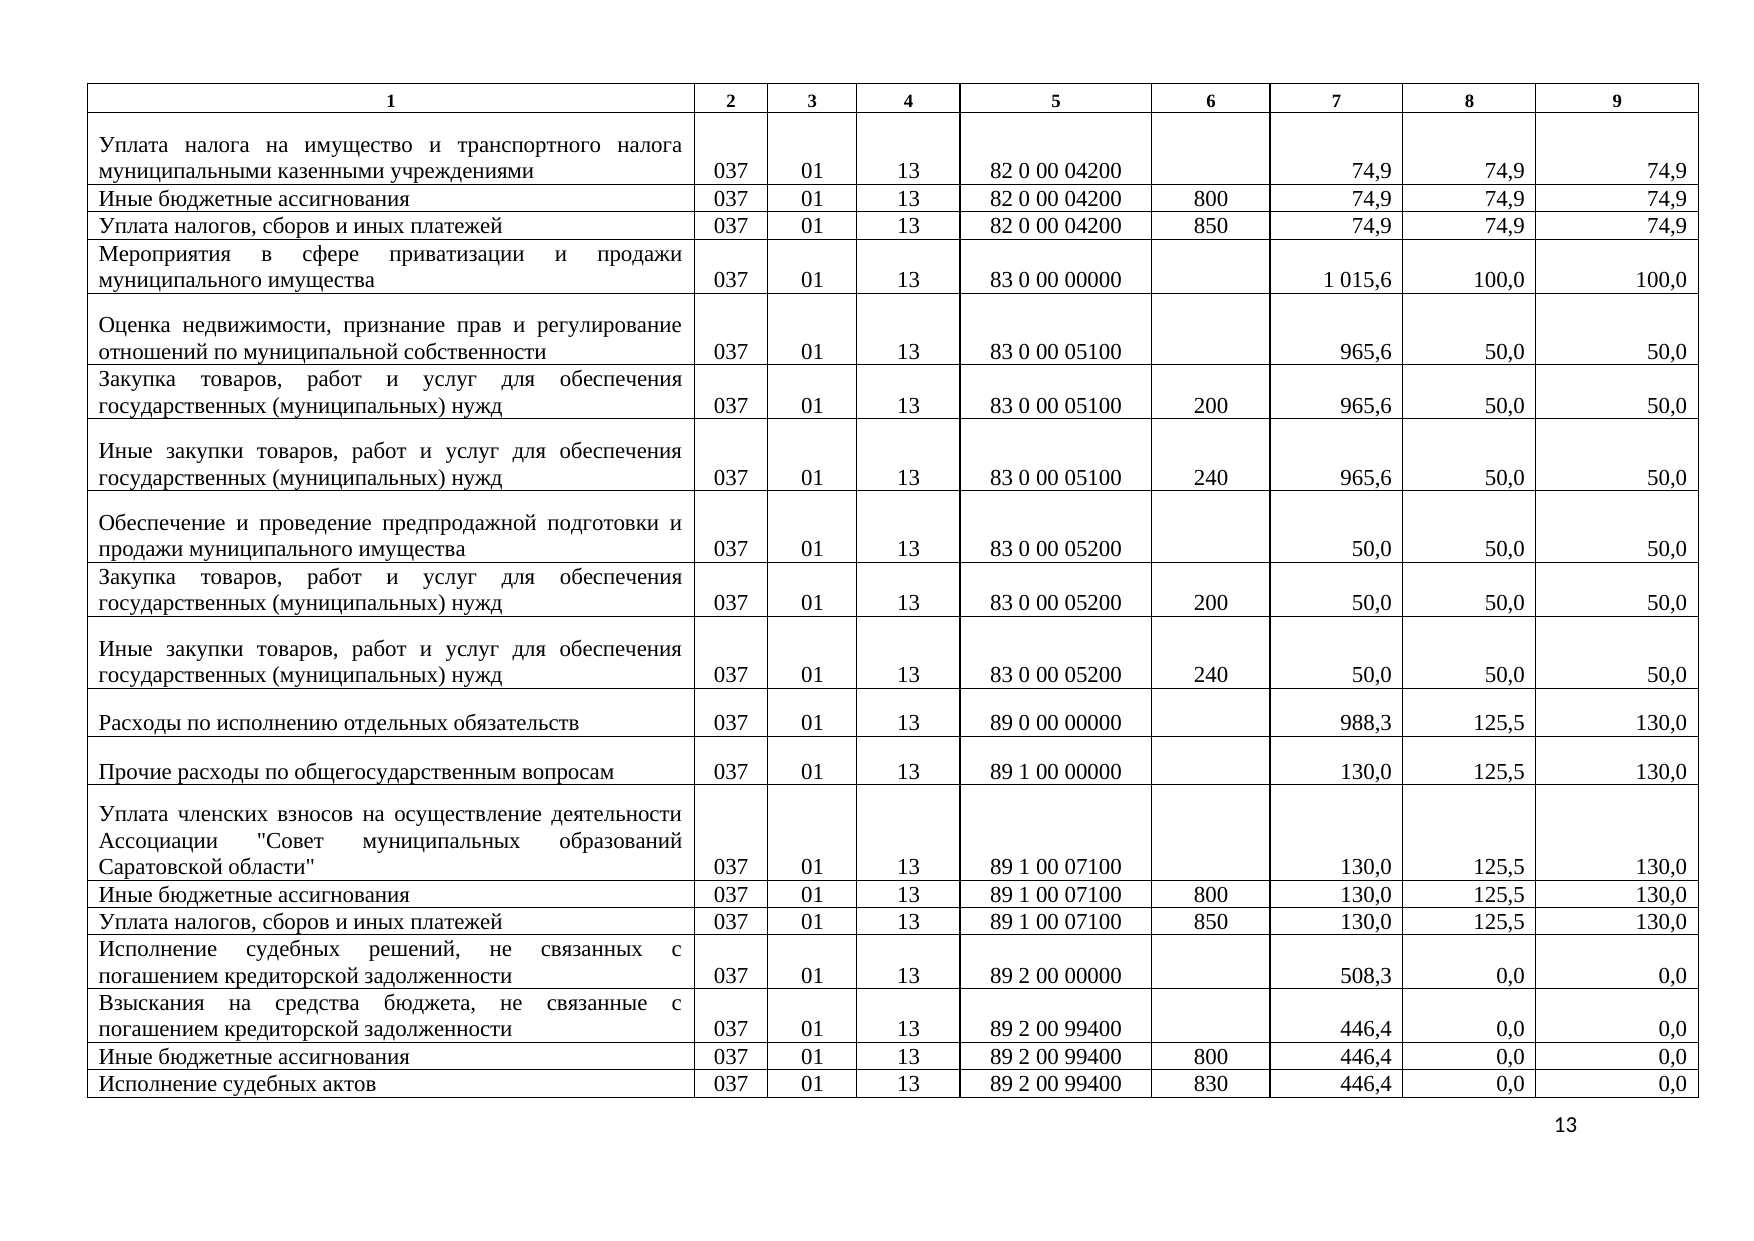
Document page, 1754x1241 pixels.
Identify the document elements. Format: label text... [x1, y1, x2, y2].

table_cell 125,5 [1403, 881, 1535, 907]
table_cell 82 0 00 04200 [961, 113, 1151, 184]
table_cell 74,9 [1271, 113, 1402, 184]
table_cell 50,0 [1536, 563, 1698, 616]
table_cell 965,6 [1271, 365, 1402, 418]
table_cell 850 [1152, 908, 1269, 934]
table_cell 0,0 [1536, 935, 1698, 988]
table_cell 037 [695, 113, 767, 184]
table_cell 01 [768, 617, 856, 687]
table_cell 50,0 [1403, 419, 1535, 490]
table_cell 83 0 00 05200 [961, 491, 1151, 562]
table_cell Обеспечение и проведение предпродажной подготовки и продажи муниципального имущества [88, 491, 694, 562]
table_cell 130,0 [1536, 737, 1698, 784]
table_cell 13 [857, 989, 959, 1042]
table_cell 89 2 00 99400 [961, 1070, 1151, 1097]
table_cell 988,3 [1271, 689, 1402, 736]
table_cell 037 [695, 365, 767, 418]
table_cell 01 [768, 689, 856, 736]
table_cell 037 [695, 419, 767, 490]
table_cell 13 [857, 240, 959, 292]
table_cell Исполнение судебных решений, не связанных с погашением кредиторской задолженности [88, 935, 694, 988]
table_cell Прочие расходы по общегосударственным вопросам [88, 737, 694, 784]
table_cell 13 [857, 212, 959, 239]
table_cell 82 0 00 04200 [961, 212, 1151, 239]
table_cell 01 [768, 212, 856, 239]
table_cell 50,0 [1536, 617, 1698, 687]
table_cell 800 [1152, 881, 1269, 907]
table_cell 0,0 [1536, 1043, 1698, 1069]
table_cell 13 [857, 1043, 959, 1069]
table_cell 74,9 [1536, 113, 1698, 184]
table_header 6 [1152, 84, 1269, 112]
table_cell 13 [857, 563, 959, 616]
table_cell 0,0 [1403, 989, 1535, 1042]
table_cell 240 [1152, 617, 1269, 687]
table_cell 89 2 00 99400 [961, 1043, 1151, 1069]
table_cell 13 [857, 617, 959, 687]
table_cell 01 [768, 881, 856, 907]
table_cell 965,6 [1271, 419, 1402, 490]
table_cell 037 [695, 240, 767, 292]
table_cell [1152, 935, 1269, 988]
table_cell 130,0 [1536, 881, 1698, 907]
table_cell 130,0 [1271, 737, 1402, 784]
table_cell Иные бюджетные ассигнования [88, 185, 694, 211]
table_header 9 [1536, 84, 1698, 112]
table_cell 200 [1152, 563, 1269, 616]
table_cell Иные бюджетные ассигнования [88, 881, 694, 907]
table_cell Иные закупки товаров, работ и услуг для обеспечения государственных (муниципальных) нужд [88, 617, 694, 687]
table_cell 01 [768, 737, 856, 784]
table_cell 125,5 [1403, 785, 1535, 879]
table_cell 037 [695, 617, 767, 687]
table_cell 13 [857, 1070, 959, 1097]
table_cell 037 [695, 689, 767, 736]
table_cell 800 [1152, 185, 1269, 211]
table_cell 0,0 [1536, 989, 1698, 1042]
table_header 4 [857, 84, 959, 112]
table_cell 130,0 [1536, 785, 1698, 879]
table_header 1 [88, 84, 694, 112]
table_cell 13 [857, 419, 959, 490]
table_cell 50,0 [1536, 294, 1698, 364]
table_cell 83 0 00 05100 [961, 294, 1151, 364]
table_cell 0,0 [1403, 1043, 1535, 1069]
table_cell 037 [695, 737, 767, 784]
table_cell 50,0 [1271, 617, 1402, 687]
table_cell Закупка товаров, работ и услуг для обеспечения государственных (муниципальных) нужд [88, 563, 694, 616]
table_cell 89 1 00 07100 [961, 881, 1151, 907]
table_cell 965,6 [1271, 294, 1402, 364]
table_header 8 [1403, 84, 1535, 112]
table_cell 125,5 [1403, 737, 1535, 784]
table_cell 446,4 [1271, 1070, 1402, 1097]
table_cell [1152, 294, 1269, 364]
table_header 3 [768, 84, 856, 112]
table_cell 13 [857, 185, 959, 211]
table_cell 100,0 [1403, 240, 1535, 292]
table_header 5 [961, 84, 1151, 112]
table_cell 508,3 [1271, 935, 1402, 988]
table_cell 50,0 [1271, 491, 1402, 562]
table_cell 89 1 00 00000 [961, 737, 1151, 784]
table_cell 037 [695, 294, 767, 364]
table_cell [1152, 240, 1269, 292]
table_cell Уплата членских взносов на осуществление деятельности Ассоциации "Совет муниципальных образований Саратовской области" [88, 785, 694, 879]
table_cell 01 [768, 113, 856, 184]
table_cell 01 [768, 491, 856, 562]
table_cell 83 0 00 05200 [961, 563, 1151, 616]
table_cell 037 [695, 881, 767, 907]
table_cell 446,4 [1271, 1043, 1402, 1069]
table_cell Уплата налогов, сборов и иных платежей [88, 908, 694, 934]
table_cell 100,0 [1536, 240, 1698, 292]
table_cell 01 [768, 365, 856, 418]
table_cell [1152, 737, 1269, 784]
table_cell 50,0 [1403, 563, 1535, 616]
table_cell 74,9 [1536, 185, 1698, 211]
table_cell 125,5 [1403, 908, 1535, 934]
table_header 2 [695, 84, 767, 112]
table_cell 89 0 00 00000 [961, 689, 1151, 736]
table_cell 13 [857, 908, 959, 934]
table_cell 037 [695, 908, 767, 934]
table_cell 50,0 [1403, 617, 1535, 687]
table_cell [1152, 113, 1269, 184]
table_cell 037 [695, 785, 767, 879]
table_cell 50,0 [1403, 294, 1535, 364]
table_cell 50,0 [1536, 419, 1698, 490]
table_cell 50,0 [1536, 491, 1698, 562]
table_cell 74,9 [1271, 212, 1402, 239]
table_cell 130,0 [1271, 881, 1402, 907]
table_cell 50,0 [1536, 365, 1698, 418]
table_cell Исполнение судебных актов [88, 1070, 694, 1097]
table_cell [1152, 689, 1269, 736]
table_cell 01 [768, 294, 856, 364]
table_cell 13 [857, 737, 959, 784]
table_cell 037 [695, 212, 767, 239]
table_cell 50,0 [1403, 365, 1535, 418]
table_cell 89 2 00 99400 [961, 989, 1151, 1042]
table_cell Иные закупки товаров, работ и услуг для обеспечения государственных (муниципальных) нужд [88, 419, 694, 490]
table_cell 01 [768, 185, 856, 211]
table_cell 037 [695, 1043, 767, 1069]
table_cell 01 [768, 1070, 856, 1097]
table_cell 01 [768, 935, 856, 988]
table_cell 83 0 00 05200 [961, 617, 1151, 687]
table_cell 13 [857, 785, 959, 879]
table_cell 125,5 [1403, 689, 1535, 736]
table_cell 130,0 [1536, 689, 1698, 736]
table_cell 200 [1152, 365, 1269, 418]
table_cell Уплата налога на имущество и транспортного налога муниципальными казенными учреждениями [88, 113, 694, 184]
table_cell 01 [768, 563, 856, 616]
table_cell 850 [1152, 212, 1269, 239]
table_cell 13 [857, 365, 959, 418]
table_cell 01 [768, 240, 856, 292]
table_cell Взыскания на средства бюджета, не связанные с погашением кредиторской задолженности [88, 989, 694, 1042]
table_cell 1 015,6 [1271, 240, 1402, 292]
table_cell [1152, 491, 1269, 562]
table_cell Оценка недвижимости, признание прав и регулирование отношений по муниципальной собственности [88, 294, 694, 364]
table_cell 0,0 [1536, 1070, 1698, 1097]
table_cell 037 [695, 185, 767, 211]
table_cell 01 [768, 1043, 856, 1069]
table_cell 01 [768, 908, 856, 934]
table_cell 74,9 [1403, 212, 1535, 239]
table_cell 130,0 [1536, 908, 1698, 934]
table_cell 83 0 00 05100 [961, 419, 1151, 490]
table_cell 037 [695, 989, 767, 1042]
table_cell 74,9 [1271, 185, 1402, 211]
table_cell [1152, 989, 1269, 1042]
table_cell [1152, 785, 1269, 879]
table_cell 83 0 00 05100 [961, 365, 1151, 418]
table_cell 0,0 [1403, 1070, 1535, 1097]
table_cell 74,9 [1403, 113, 1535, 184]
table_cell 13 [857, 881, 959, 907]
table_cell 13 [857, 294, 959, 364]
table_cell 130,0 [1271, 785, 1402, 879]
table_cell 13 [857, 113, 959, 184]
table_cell Иные бюджетные ассигнования [88, 1043, 694, 1069]
table_header 7 [1271, 84, 1402, 112]
table_cell 130,0 [1271, 908, 1402, 934]
table_cell 037 [695, 563, 767, 616]
table_cell 89 1 00 07100 [961, 908, 1151, 934]
table_cell Уплата налогов, сборов и иных платежей [88, 212, 694, 239]
table_cell 830 [1152, 1070, 1269, 1097]
table_cell 037 [695, 935, 767, 988]
table_cell 13 [857, 491, 959, 562]
table_cell 0,0 [1403, 935, 1535, 988]
table_cell 01 [768, 989, 856, 1042]
table_cell Мероприятия в сфере приватизации и продажи муниципального имущества [88, 240, 694, 292]
table_cell 01 [768, 785, 856, 879]
table_cell 89 1 00 07100 [961, 785, 1151, 879]
table_cell 037 [695, 1070, 767, 1097]
table_cell 50,0 [1271, 563, 1402, 616]
table_cell 240 [1152, 419, 1269, 490]
table_cell 037 [695, 491, 767, 562]
table_cell 89 2 00 00000 [961, 935, 1151, 988]
table_cell 74,9 [1536, 212, 1698, 239]
table_cell 13 [857, 689, 959, 736]
table_cell 800 [1152, 1043, 1269, 1069]
table_cell 82 0 00 04200 [961, 185, 1151, 211]
table_cell 74,9 [1403, 185, 1535, 211]
table_cell 446,4 [1271, 989, 1402, 1042]
table_cell 01 [768, 419, 856, 490]
table_cell 13 [857, 935, 959, 988]
table_cell 83 0 00 00000 [961, 240, 1151, 292]
table_cell Закупка товаров, работ и услуг для обеспечения государственных (муниципальных) нужд [88, 365, 694, 418]
table_cell Расходы по исполнению отдельных обязательств [88, 689, 694, 736]
table_cell 50,0 [1403, 491, 1535, 562]
